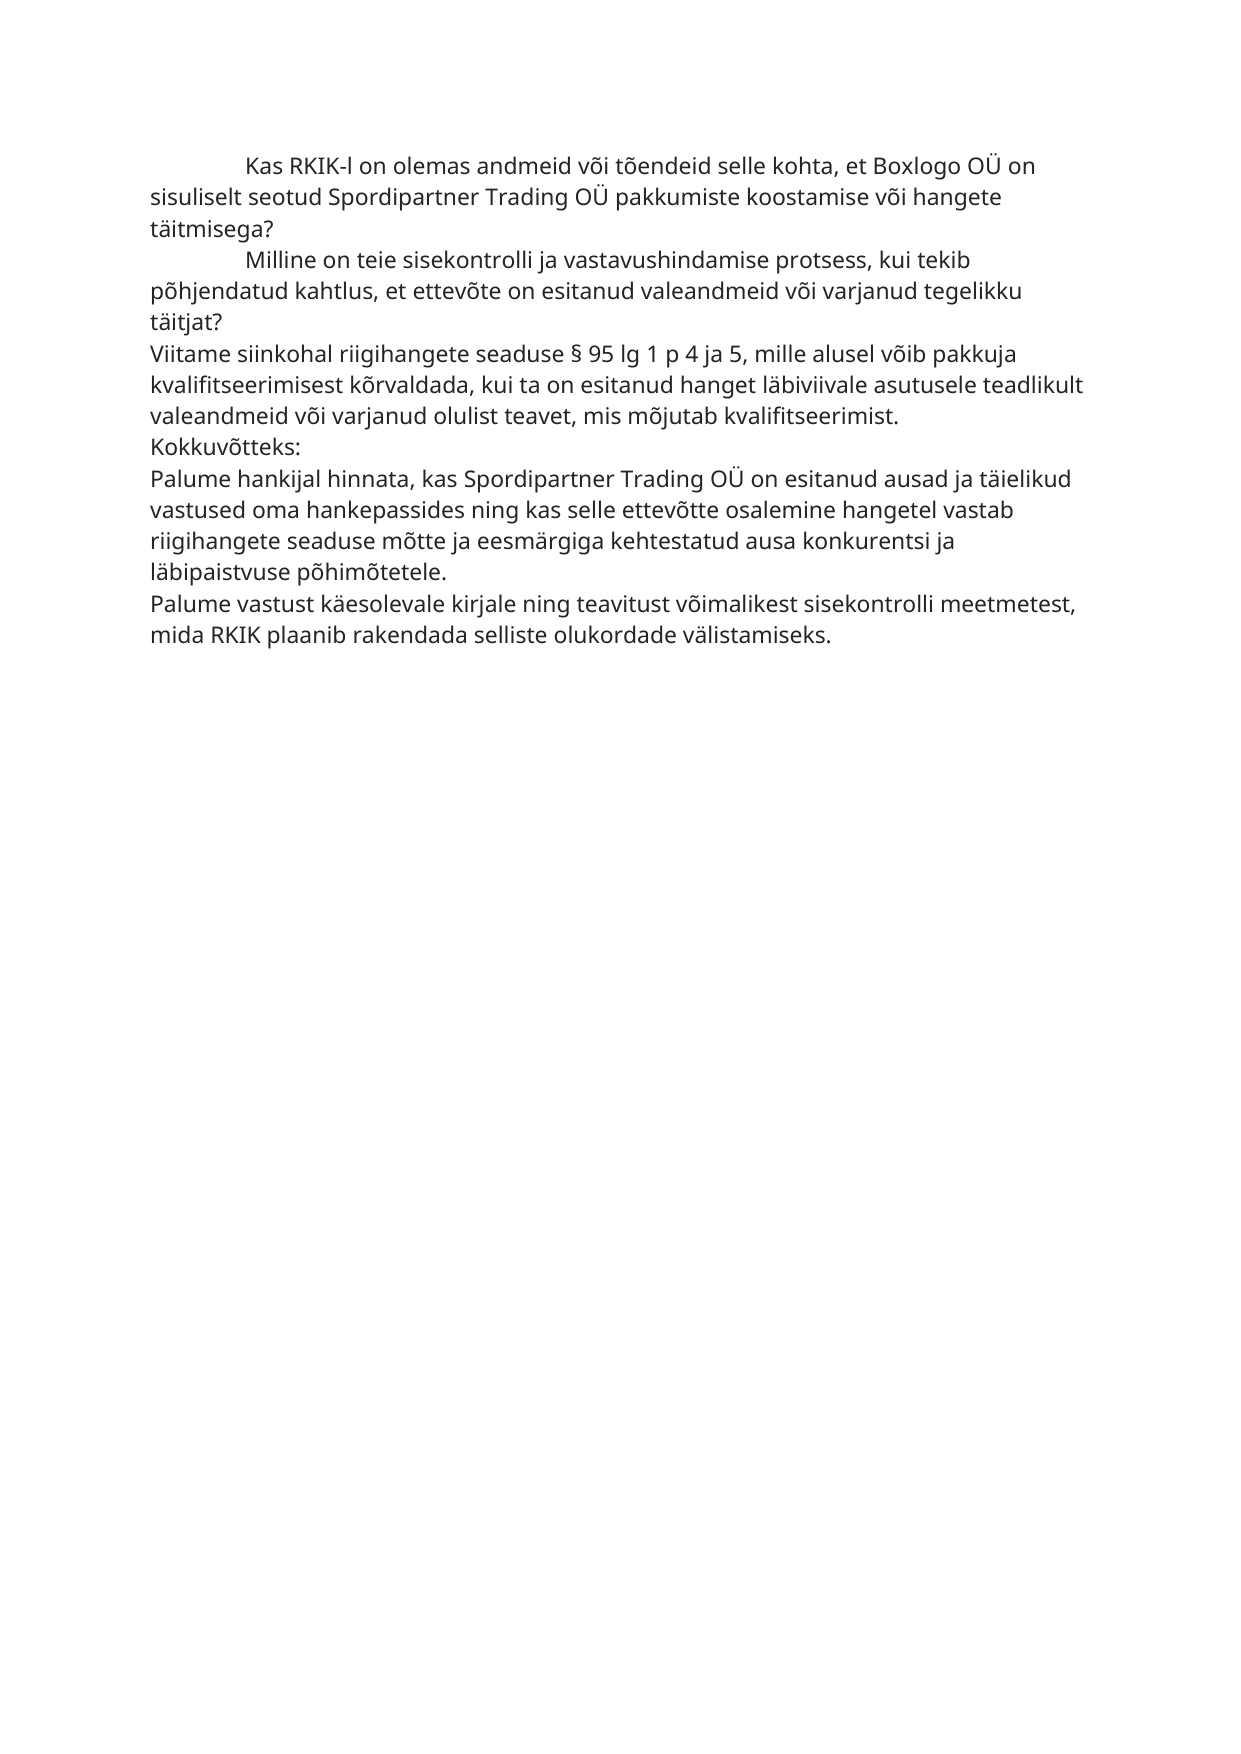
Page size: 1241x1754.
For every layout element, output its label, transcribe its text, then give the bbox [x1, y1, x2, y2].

text Palume hankijal hinnata, kas Spordipartner Trading OÜ on esitanud ausad ja täielikud vastused oma hankepassides ning kas selle ettevõtte osalemine hangetel vastab riigihangete seaduse mõtte ja eesmärgiga kehtestatud ausa konkurentsi ja läbipaistvuse põhimõtetele. [150, 462, 1090, 587]
text Kas RKIK-l on olemas andmeid või tõendeid selle kohta, et Boxlogo OÜ on sisuliselt seotud Spordipartner Trading OÜ pakkumiste koostamise või hangete täitmisega? [150, 150, 1090, 244]
text Milline on teie sisekontrolli ja vastavushindamise protsess, kui tekib põhjendatud kahtlus, et ettevõte on esitanud valeandmeid või varjanud tegelikku täitjat? [150, 244, 1090, 337]
text Palume vastust käesolevale kirjale ning teavitust võimalikest sisekontrolli meetmetest, mida RKIK plaanib rakendada selliste olukordade välistamiseks. [150, 587, 1090, 650]
text Viitame siinkohal riigihangete seaduse § 95 lg 1 p 4 ja 5, mille alusel võib pakkuja kvalifitseerimisest kõrvaldada, kui ta on esitanud hanget läbiviivale asutusele teadlikult valeandmeid või varjanud olulist teavet, mis mõjutab kvalifitseerimist. [150, 337, 1090, 431]
text Kokkuvõtteks: [150, 431, 1090, 462]
